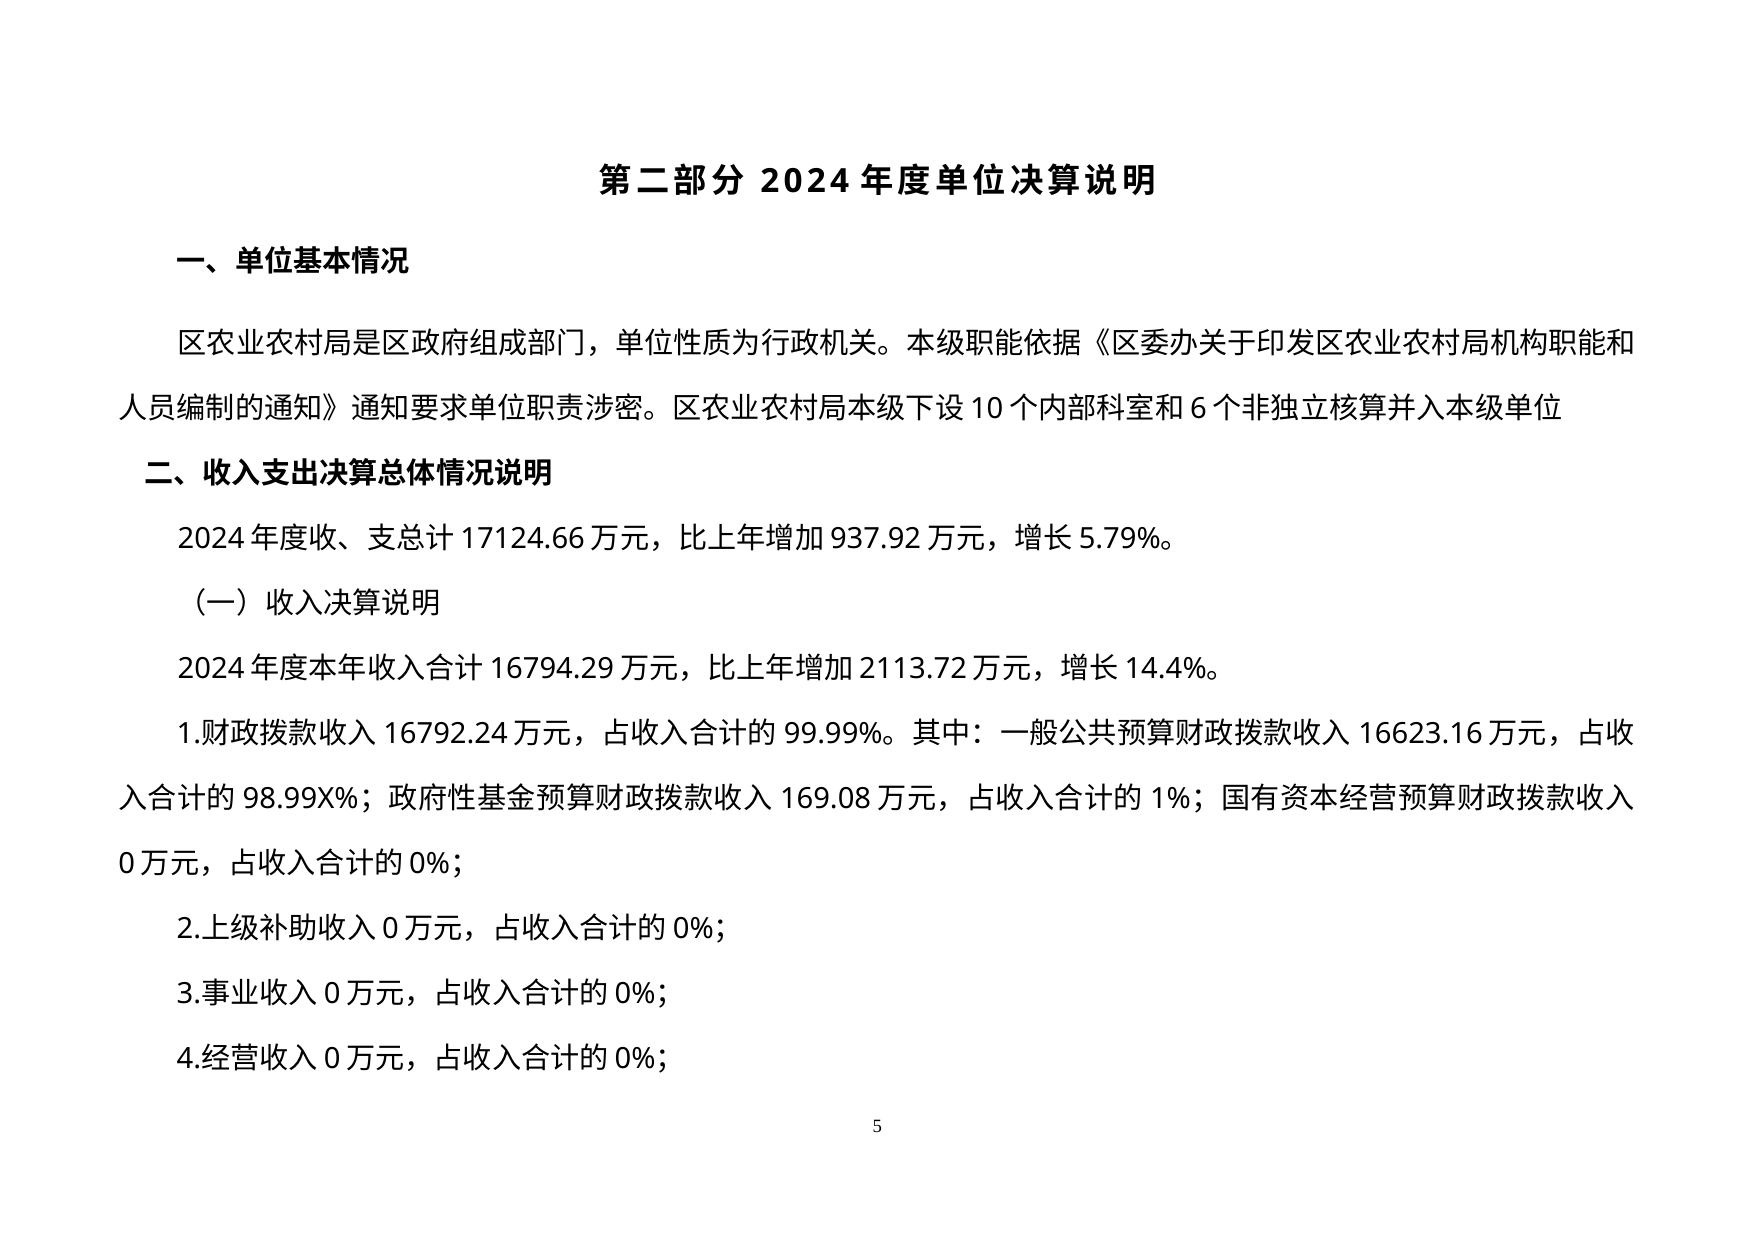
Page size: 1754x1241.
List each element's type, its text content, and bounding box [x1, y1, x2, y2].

text 区农业农村局是区政府组成部门，单位性质为行政机关。本级职能依据《区委办关于印发区农业农村局机构职能和人员编制的通知》通知要求单位职责涉密。区农业农村局本级下设10个内部科室和6个非独立核算并入本级单位 [118, 308, 1636, 438]
list 2024年度单位决算说明 [118, 145, 1636, 210]
text 2024年度收、支总计17124.66万元，比上年增加937.92万元，增长5.79%。 [118, 503, 1636, 568]
list 1.财政拨款收入16792.24万元，占收入合计的99.99%。其中：一般公共预算财政拨款收入16623.16万元，占收入合计的98.99X%；政府性基金预算财政拨款收入169.08万元，占收入合计的1%；国有资本经营预算财政拨款收入0万元，占收入合计的0%； [118, 698, 1636, 893]
list 2.上级补助收入0万元，占收入合计的0%； [118, 893, 1636, 958]
text 4.经营收入0万元，占收入合计的0%； [118, 1023, 1636, 1088]
list 3.事业收入0万元，占收入合计的0%； [118, 958, 1636, 1023]
text 二、收入支出决算总体情况说明 [118, 438, 1636, 503]
text （一）收入决算说明 [118, 568, 1636, 633]
list 一、单位基本情况 [118, 227, 1636, 292]
text 2024年度本年收入合计16794.29万元，比上年增加2113.72万元，增长14.4%。 [118, 633, 1636, 698]
